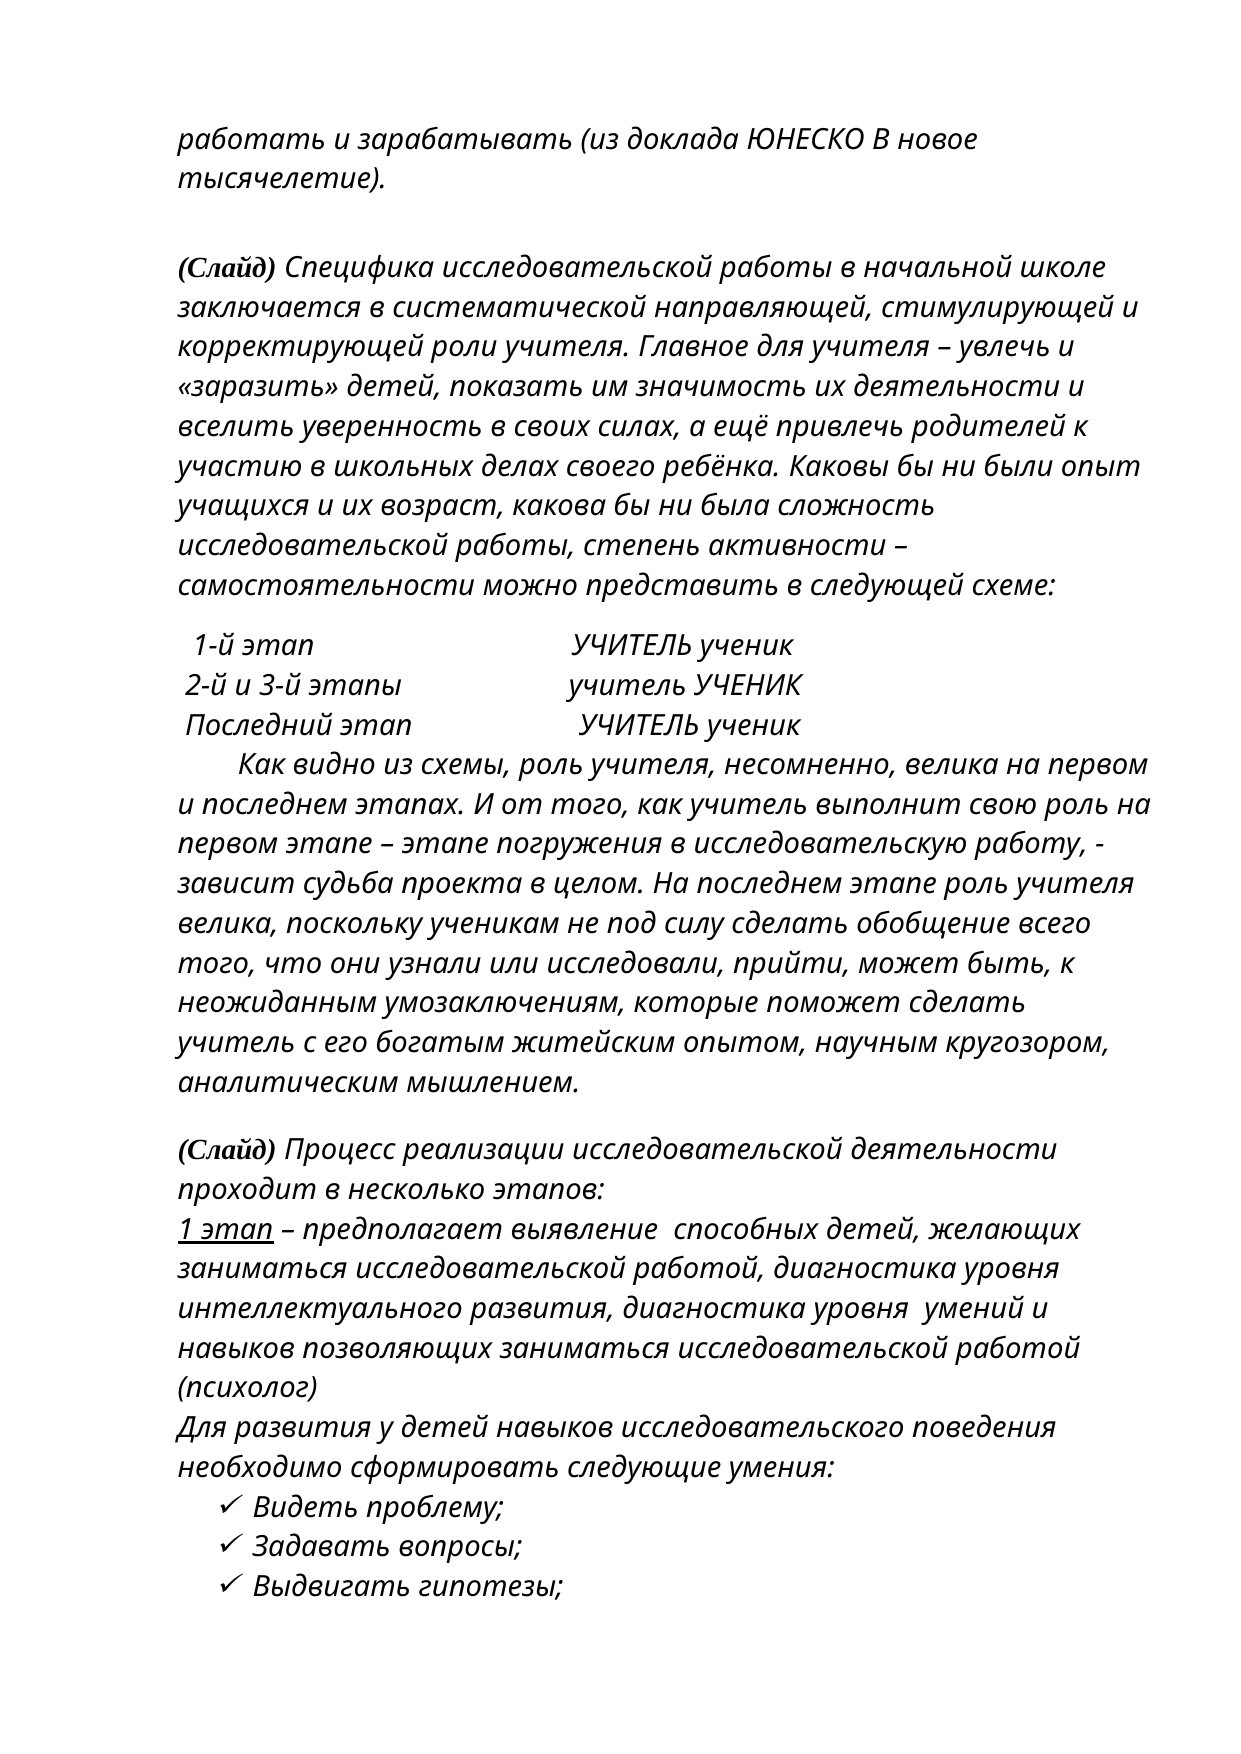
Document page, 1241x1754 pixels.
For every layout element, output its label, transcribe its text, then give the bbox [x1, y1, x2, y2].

text (Слайд) Процесс реализации исследовательской деятельности проходит в несколько этапов: [177, 1129, 1152, 1208]
list Задавать вопросы; [215, 1526, 1152, 1565]
text Последний этап УЧИТЕЛЬ ученик [177, 704, 1152, 743]
text 1-й этап УЧИТЕЛЬ ученик [177, 624, 1152, 664]
text Для развития у детей навыков исследовательского поведения необходимо сформировать следующие умения: [177, 1406, 1152, 1486]
list Выдвигать гипотезы; [215, 1565, 1152, 1605]
list Видеть проблему; [215, 1486, 1152, 1526]
text 2-й и 3-й этапы учитель УЧЕНИК [177, 664, 1152, 704]
text Как видно из схемы, роль учителя, несомненно, велика на первом и последнем этапах. И от того, как учитель выполнит свою роль на первом этапе – этапе погружения в исследовательскую работу, - зависит судьба проекта в целом. На последнем этапе роль учителя велика, поскольку ученикам не под силу сделать обобщение всего того, что они узнали или исследовали, прийти, может быть, к неожиданным умозаключениям, которые поможет сделать учитель с его богатым житейским опытом, научным кругозором, аналитическим мышлением. [177, 743, 1152, 1101]
text 1 этап – предполагает выявление способных детей, желающих заниматься исследовательской работой, диагностика уровня интеллектуального развития, диагностика уровня умений и навыков позволяющих заниматься исследовательской работой (психолог) [177, 1208, 1152, 1406]
text (Слайд) Специфика исследовательской работы в начальной школе заключается в систематической направляющей, стимулирующей и корректирующей роли учителя. Главное для учителя – увлечь и «заразить» детей, показать им значимость их деятельности и вселить уверенность в своих силах, а ещё привлечь родителей к участию в школьных делах своего ребёнка. Каковы бы ни были опыт учащихся и их возраст, какова бы ни была сложность исследовательской работы, степень активности – самостоятельности можно представить в следующей схеме: [177, 246, 1152, 603]
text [177, 118, 1152, 197]
